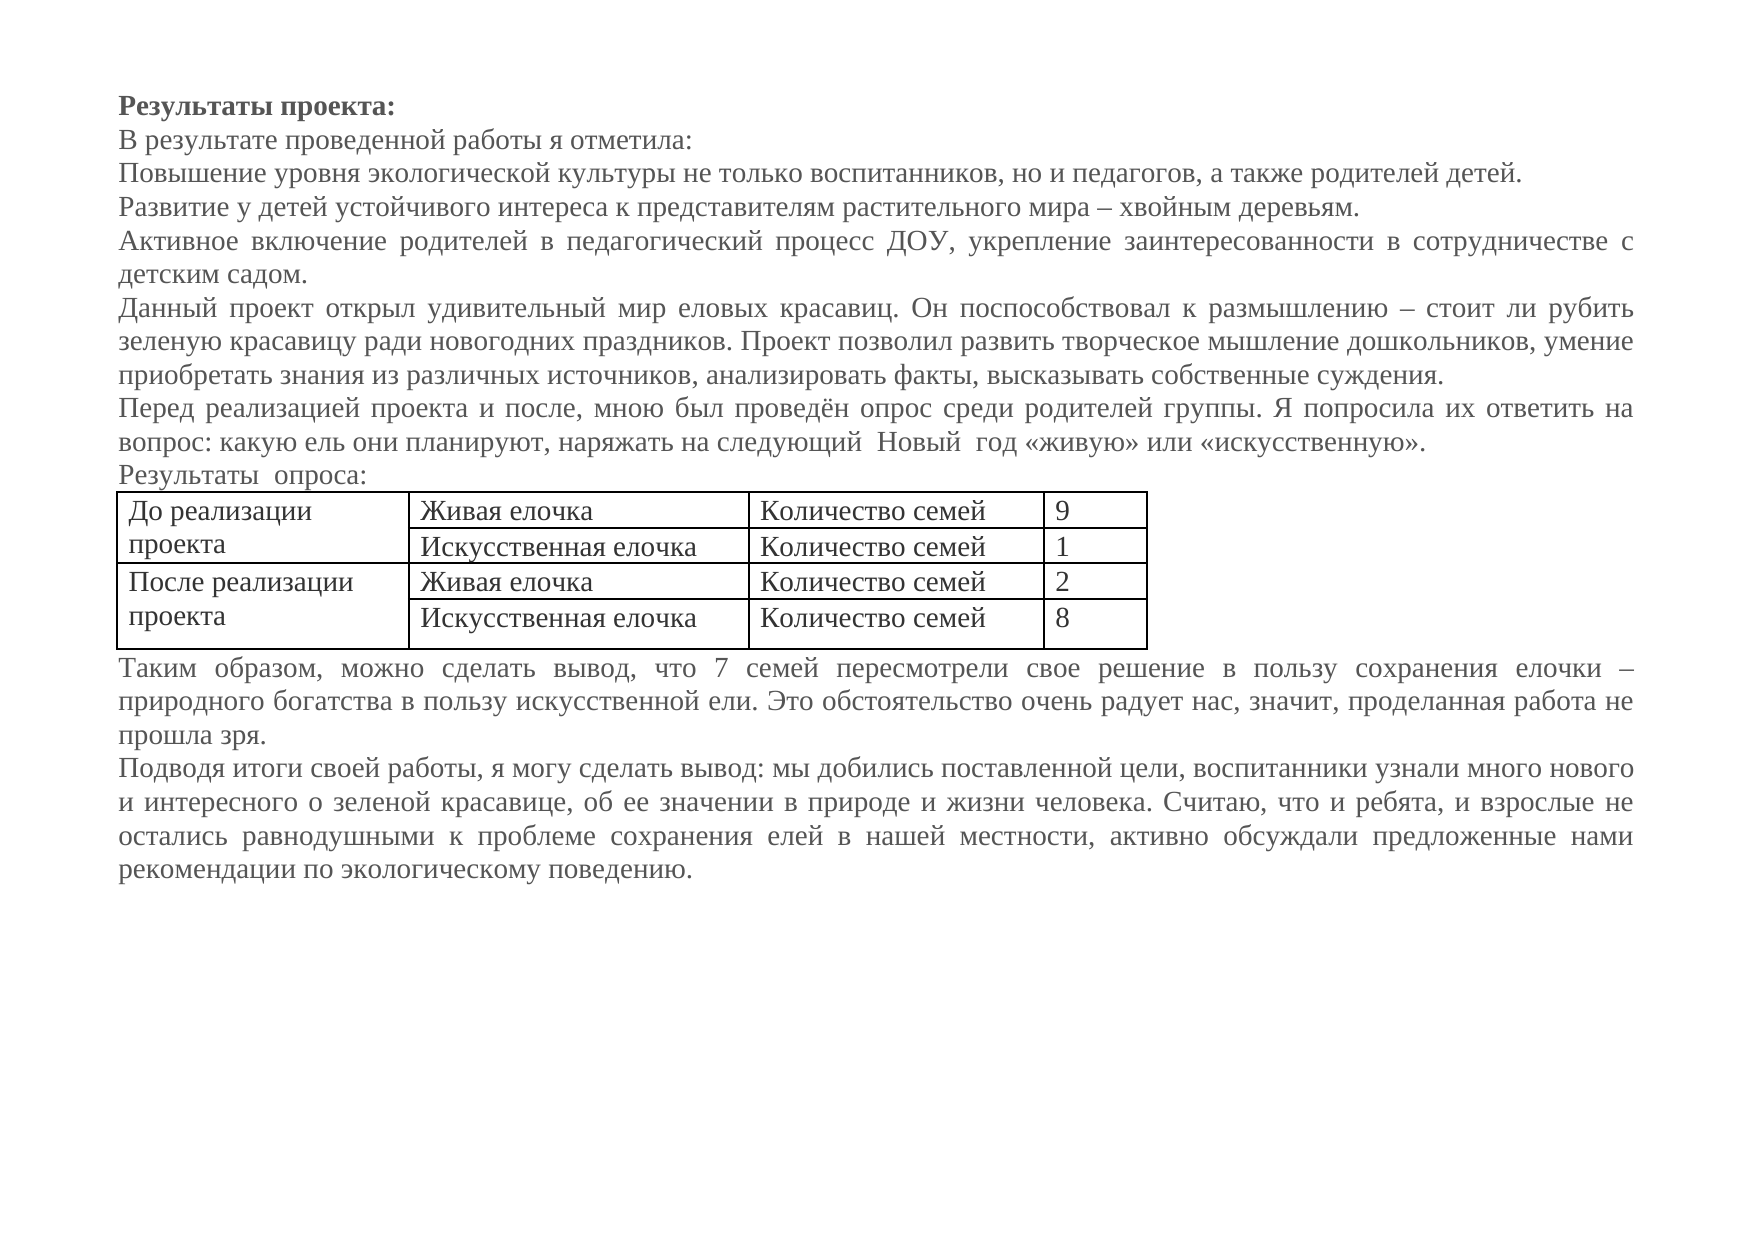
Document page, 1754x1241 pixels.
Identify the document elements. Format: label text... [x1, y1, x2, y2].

table_header Живая елочка [410, 493, 748, 527]
table_header 9 [1045, 493, 1146, 527]
table_cell Живая елочка [410, 564, 748, 598]
text В результате проведенной работы я отметила: [118, 122, 1636, 156]
table_header До реализации проекта [118, 493, 408, 562]
text Активное включение родителей в педагогический процесс ДОУ, укрепление заинтересованности в сотрудничестве с детским садом. [118, 223, 1636, 290]
table_cell Количество семей [750, 529, 1043, 562]
text Повышение уровня экологической культуры не только воспитанников, но и педагогов, а также родителей детей. [118, 156, 1636, 189]
table_cell 1 [1045, 529, 1146, 562]
text Развитие у детей устойчивого интереса к представителям растительного мира – хвойным деревьям. [118, 189, 1636, 223]
text Результаты проекта: [118, 88, 1636, 122]
table_header Количество семей [750, 493, 1043, 527]
table_cell Искусственная елочка [410, 600, 748, 648]
table_cell 2 [1045, 564, 1146, 598]
table_cell 8 [1045, 600, 1146, 648]
table_cell Количество семей [750, 564, 1043, 598]
table_cell После реализации проекта [118, 564, 408, 648]
text Таким образом, можно сделать вывод, что 7 семей пересмотрели свое решение в пользу сохранения елочки – природного богатства в пользу искусственной ели. Это обстоятельство очень радует нас, значит, проделанная работа не прошла зря. [118, 650, 1636, 751]
text Перед реализацией проекта и после, мною был проведён опрос среди родителей группы. Я попросила их ответить на вопрос: какую ель они планируют, наряжать на следующий Новый год «живую» или «искусственную». [118, 390, 1636, 457]
table_cell Искусственная елочка [410, 529, 748, 562]
text Данный проект открыл удивительный мир еловых красавиц. Он поспособствовал к размышлению – стоит ли рубить зеленую красавицу ради новогодних праздников. Проект позволил развить творческое мышление дошкольников, умение приобретать знания из различных источников, анализировать факты, высказывать собственные суждения. [118, 290, 1636, 390]
text Результаты опроса: [118, 457, 1636, 491]
text Подводя итоги своей работы, я могу сделать вывод: мы добились поставленной цели, воспитанники узнали много нового и интересного о зеленой красавице, об ее значении в природе и жизни человека. Считаю, что и ребята, и взрослые не остались равнодушными к проблеме сохранения елей в нашей местности, активно обсуждали предложенные нами рекомендации по экологическому поведению. [118, 751, 1636, 885]
table_cell Количество семей [750, 600, 1043, 648]
